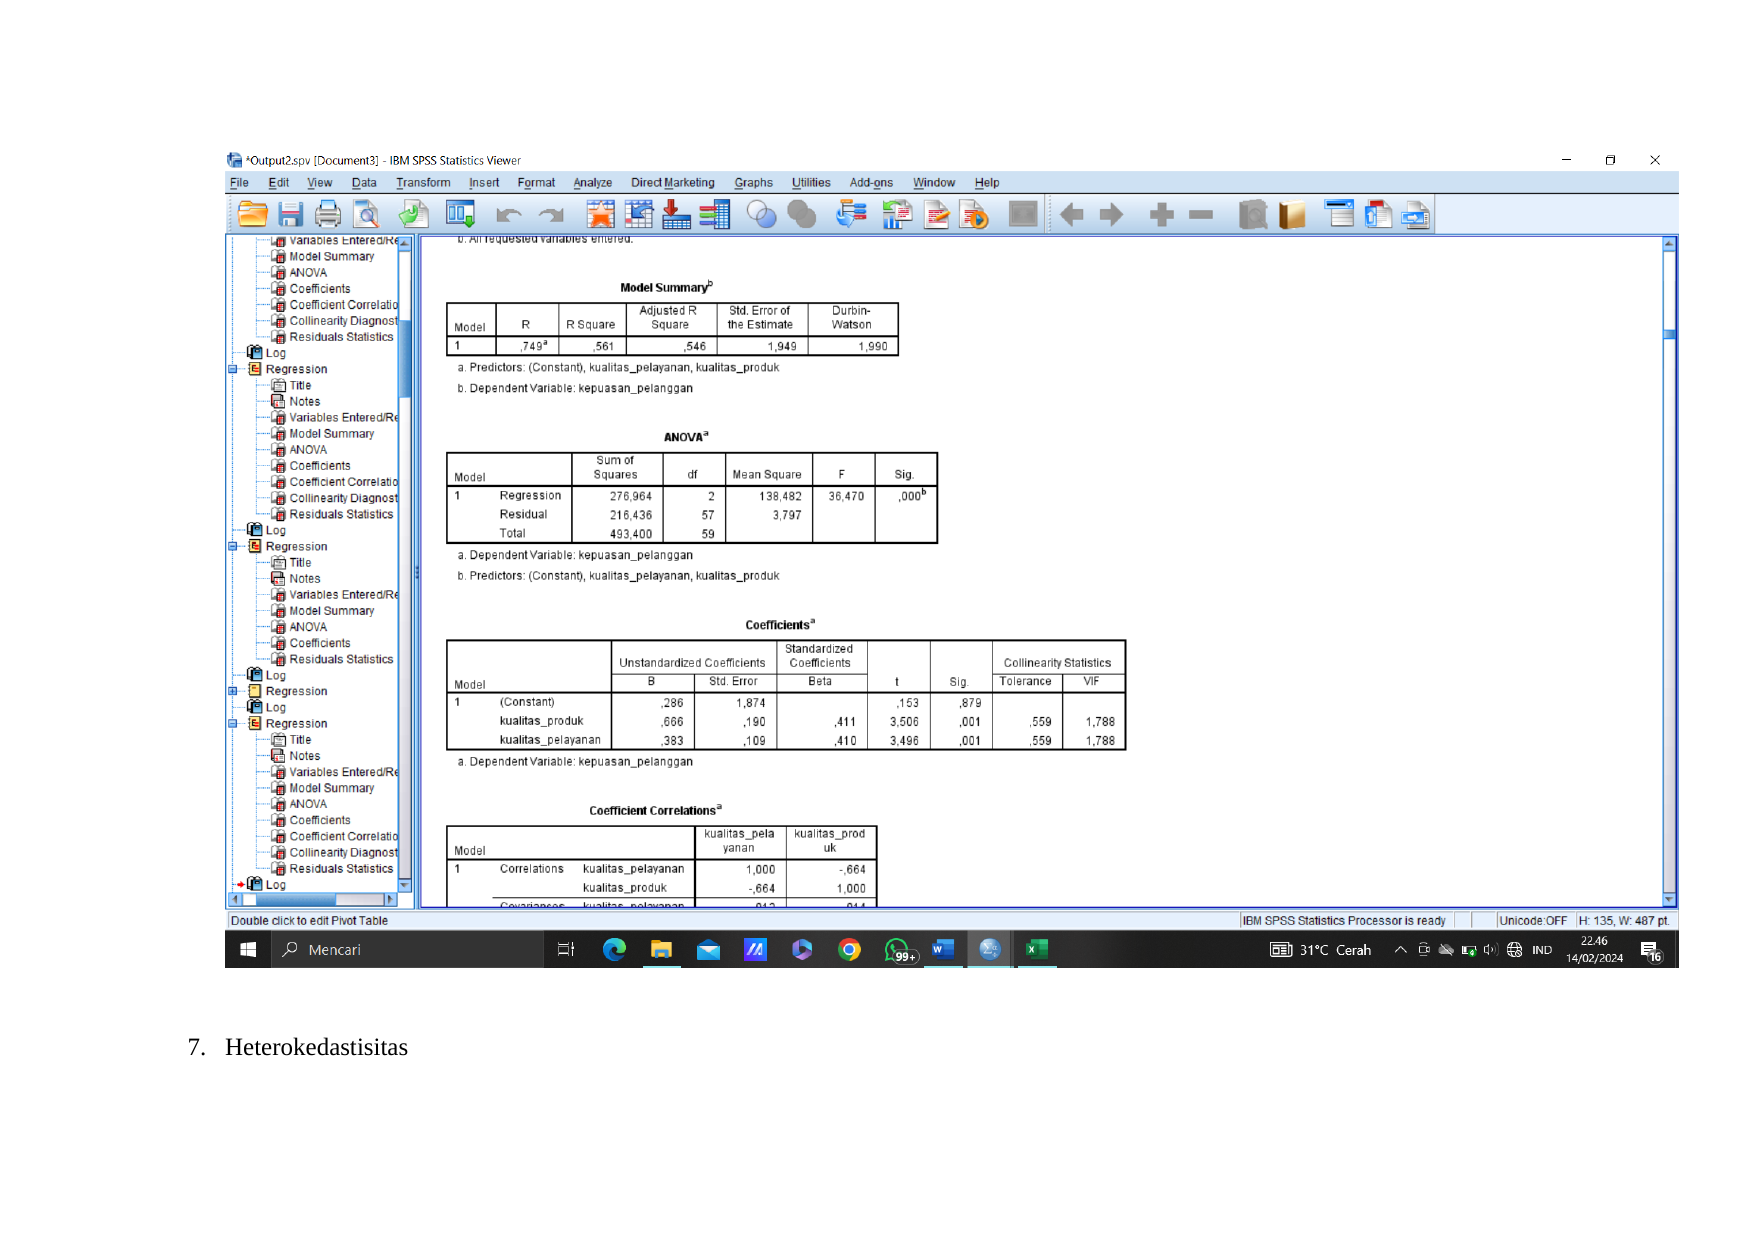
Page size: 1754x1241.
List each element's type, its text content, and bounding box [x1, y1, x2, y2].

list Heterokedastisitas [187, 1032, 1604, 1061]
picture [225, 150, 1679, 968]
